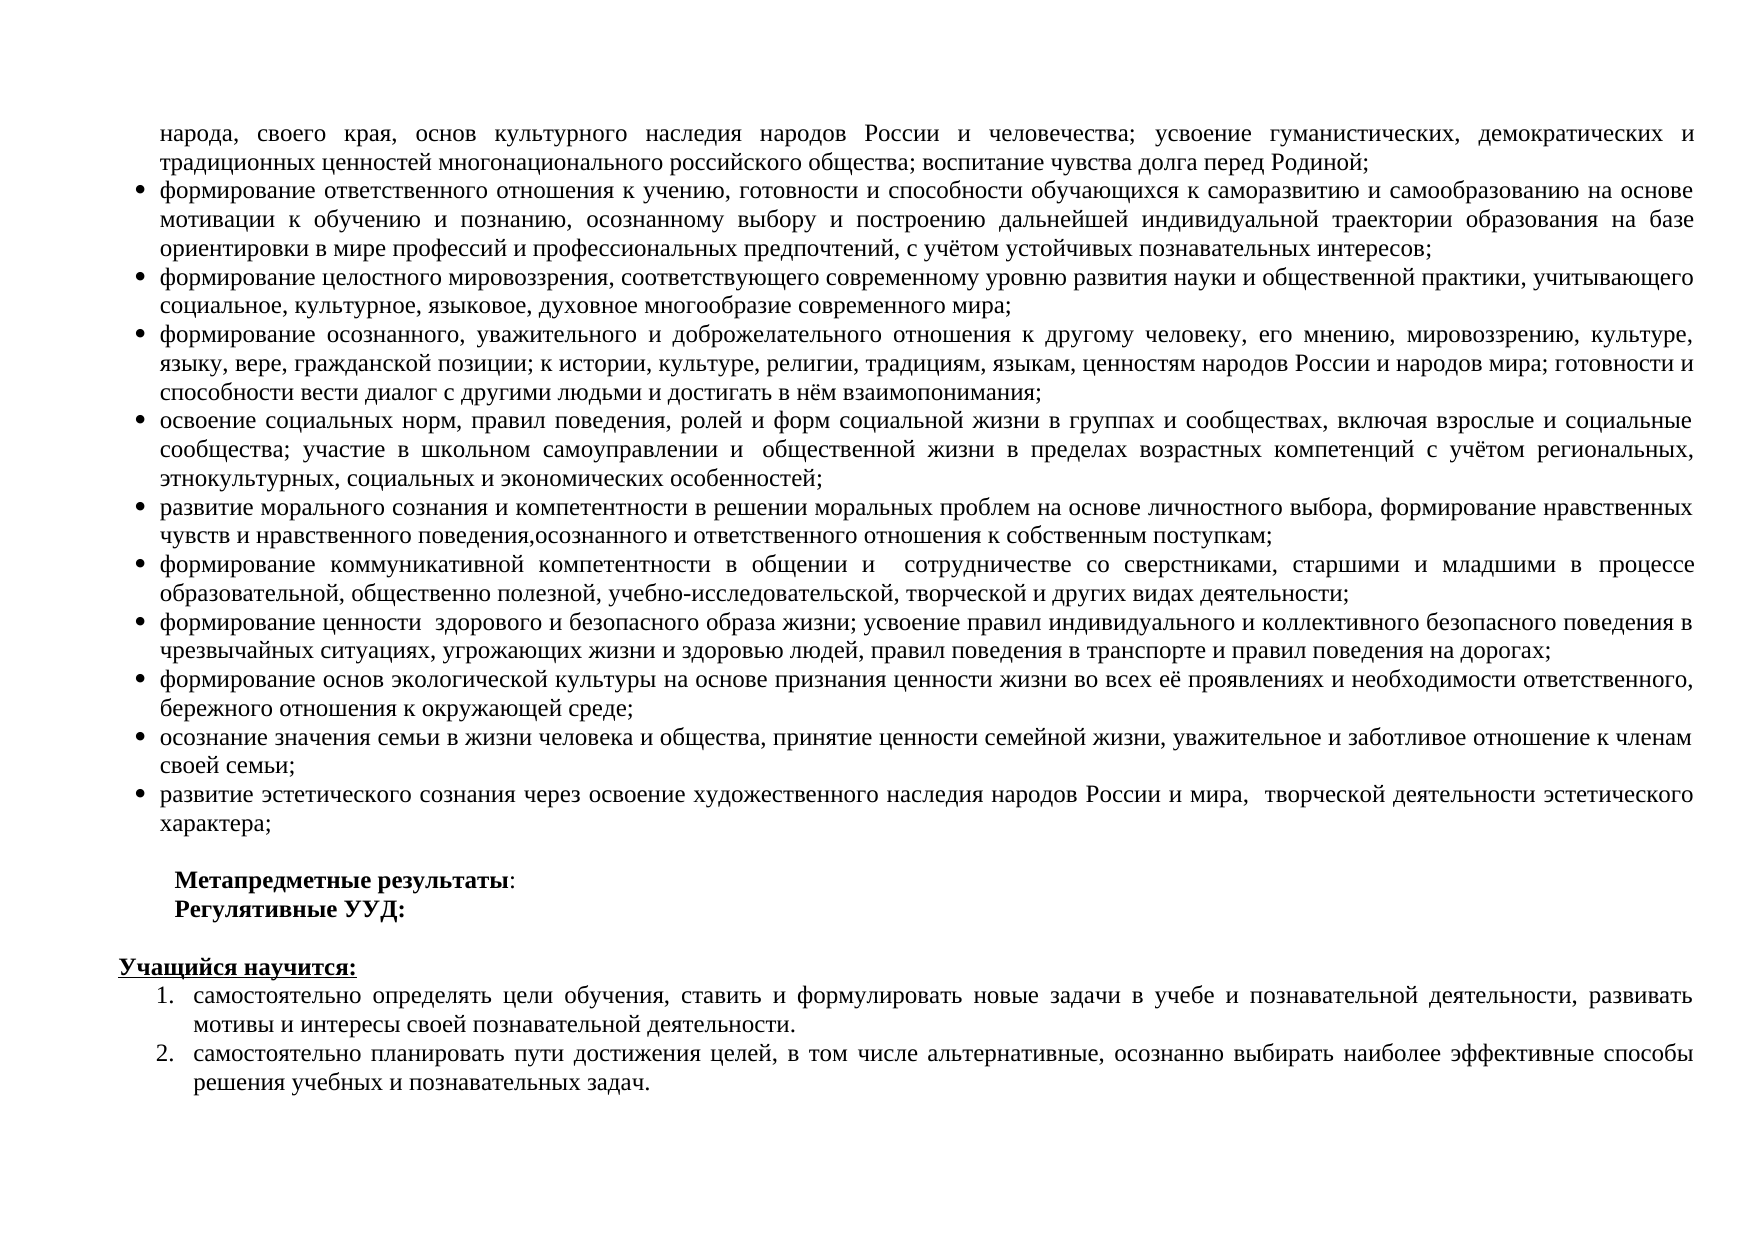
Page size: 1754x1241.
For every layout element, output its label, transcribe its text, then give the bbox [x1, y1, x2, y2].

list развитие эстетического сознания через освоение художественного наследия народов России и мира, творческой деятельности эстетического характера; [136, 779, 1695, 837]
list самостоятельно определять цели обучения, ставить и формулировать новые задачи в учебе и познавательной деятельности, развивать мотивы и интересы своей познавательной деятельности. [156, 981, 1695, 1038]
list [136, 118, 1695, 176]
text Учащийся научится: [118, 952, 1695, 981]
text Метапредметные результаты: [118, 866, 1695, 894]
list развитие морального сознания и компетентности в решении моральных проблем на основе личностного выбора, формирование нравственных чувств и нравственного поведения,осознанного и ответственного отношения к собственным поступкам; [136, 492, 1695, 549]
list осознание значения семьи в жизни человека и общества, принятие ценности семейной жизни, уважительное и заботливое отношение к членам своей семьи; [136, 722, 1695, 779]
text Регулятивные УУД: [118, 894, 1695, 923]
list формирование ответственного отношения к учению, готовности и способности обучающихся к саморазвитию и самообразованию на основе мотивации к обучению и познанию, осознанному выбору и построению дальнейшей индивидуальной траектории образования на базе ориентировки в мире профессий и профессиональных предпочтений, с учётом устойчивых познавательных интересов; [136, 176, 1695, 262]
list формирование осознанного, уважительного и доброжелательного отношения к другому человеку, его мнению, мировоззрению, культуре, языку, вере, гражданской позиции; к истории, культуре, религии, традициям, языкам, ценностям народов России и народов мира; готовности и способности вести диалог с другими людьми и достигать в нём взаимопонимания; [136, 319, 1695, 406]
list формирование ценности здорового и безопасного образа жизни; усвоение правил индивидуального и коллективного безопасного поведения в чрезвычайных ситуациях, угрожающих жизни и здоровью людей, правил поведения в транспорте и правил поведения на дорогах; [136, 607, 1695, 664]
list освоение социальных норм, правил поведения, ролей и форм социальной жизни в группах и сообществах, включая взрослые и социальные сообщества; участие в школьном самоуправлении и общественной жизни в пределах возрастных компетенций с учётом региональных, этнокультурных, социальных и экономических особенностей; [136, 406, 1695, 492]
list формирование основ экологической культуры на основе признания ценности жизни во всех её проявлениях и необходимости ответственного, бережного отношения к окружающей среде; [136, 664, 1695, 722]
list формирование целостного мировоззрения, соответствующего современному уровню развития науки и общественной практики, учитывающего социальное, культурное, языковое, духовное многообразие современного мира; [136, 262, 1695, 319]
list формирование коммуникативной компетентности в общении и сотрудничестве со сверстниками, старшими и младшими в процессе образовательной, общественно полезной, учебно-исследовательской, творческой и других видах деятельности; [136, 549, 1695, 607]
list самостоятельно планировать пути достижения целей, в том числе альтернативные, осознанно выбирать наиболее эффективные способы решения учебных и познавательных задач. [156, 1038, 1695, 1096]
